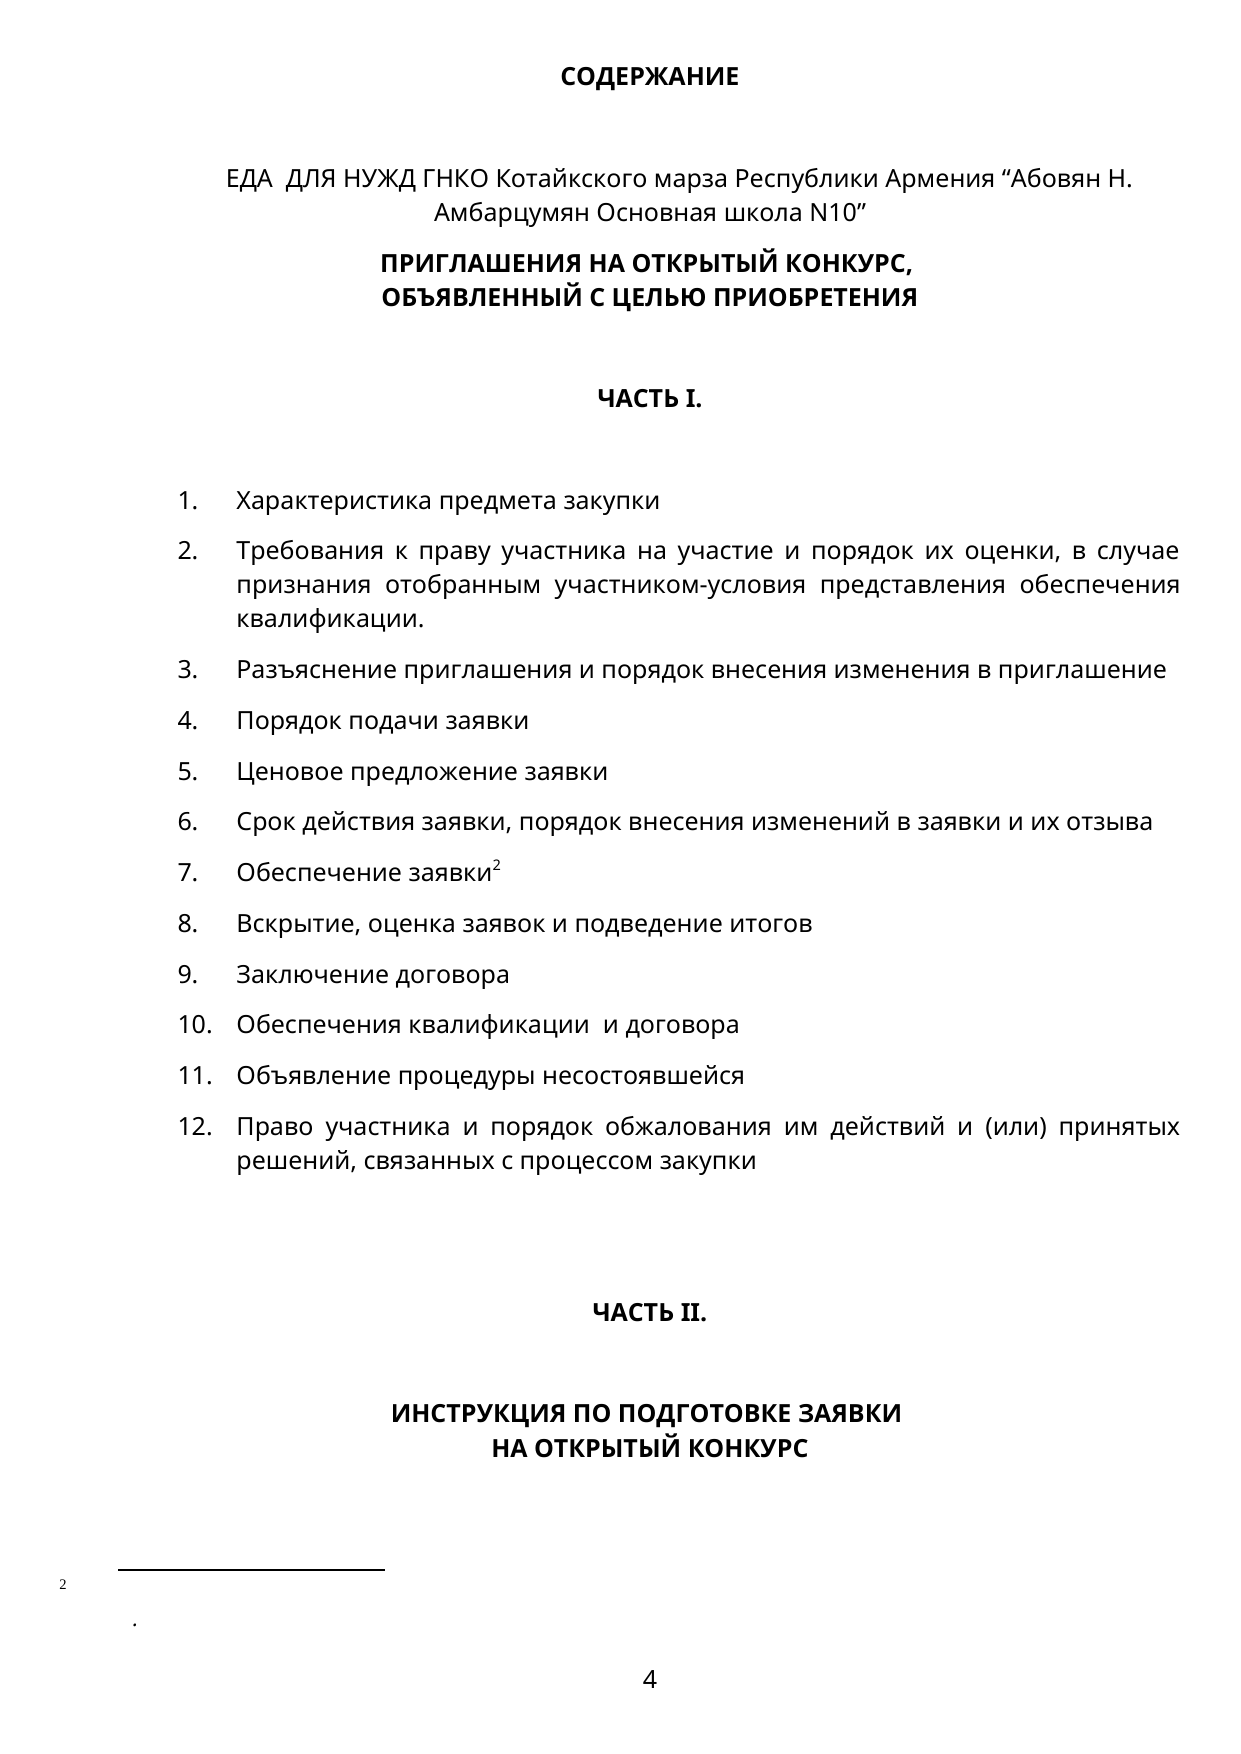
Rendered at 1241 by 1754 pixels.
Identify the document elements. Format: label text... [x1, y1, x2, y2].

text 8. Вскрытие, оценка заявок и подведение итогов [177, 906, 1181, 939]
text 4. Порядок подачи заявки [177, 703, 1181, 737]
text 5. Ценовое предложение заявки [177, 753, 1181, 787]
text ЧАСТЬ I. [118, 381, 1181, 415]
text ЧАСТЬ II. [118, 1295, 1181, 1329]
text 1. Характеристика предмета закупки [177, 482, 1181, 516]
text ЕДА ДЛЯ НУЖД ГНКО Котайкского марза Республики Армения “Абовян Н. Амбарцумян Основная школа N10” [118, 161, 1182, 229]
text 12. Право участника и порядок обжалования им действий и (или) принятых решений, связанных с процессом закупки [177, 1108, 1181, 1177]
text СОДЕРЖАНИЕ [118, 59, 1181, 93]
text ИНСТРУКЦИЯ ПО ПОДГОТОВКЕ ЗАЯВКИ НА ОТКРЫТЫЙ КОНКУРС [118, 1396, 1181, 1464]
text 2. Требования к праву участника на участие и порядок их оценки, в случае признания отобранным участником-условия представления обеспечения квалификации. [177, 533, 1181, 635]
text 9. Заключение договора [177, 956, 1181, 990]
text 3. Разъяснение приглашения и порядок внесения изменения в приглашение [177, 652, 1181, 686]
text 6. Срок действия заявки, порядок внесения изменений в заявки и их отзыва [177, 804, 1181, 838]
text 7. Обеспечение заявки [177, 855, 1181, 889]
text 10. Обеспечения квалификации и договора [177, 1007, 1181, 1041]
text 11. Объявление процедуры несостоявшейся [177, 1058, 1181, 1092]
text ПРИГЛАШЕНИЯ НА ОТКРЫТЫЙ КОНКУРС, ОБЪЯВЛЕННЫЙ С ЦЕЛЬЮ ПРИОБРЕТЕНИЯ [118, 245, 1181, 313]
